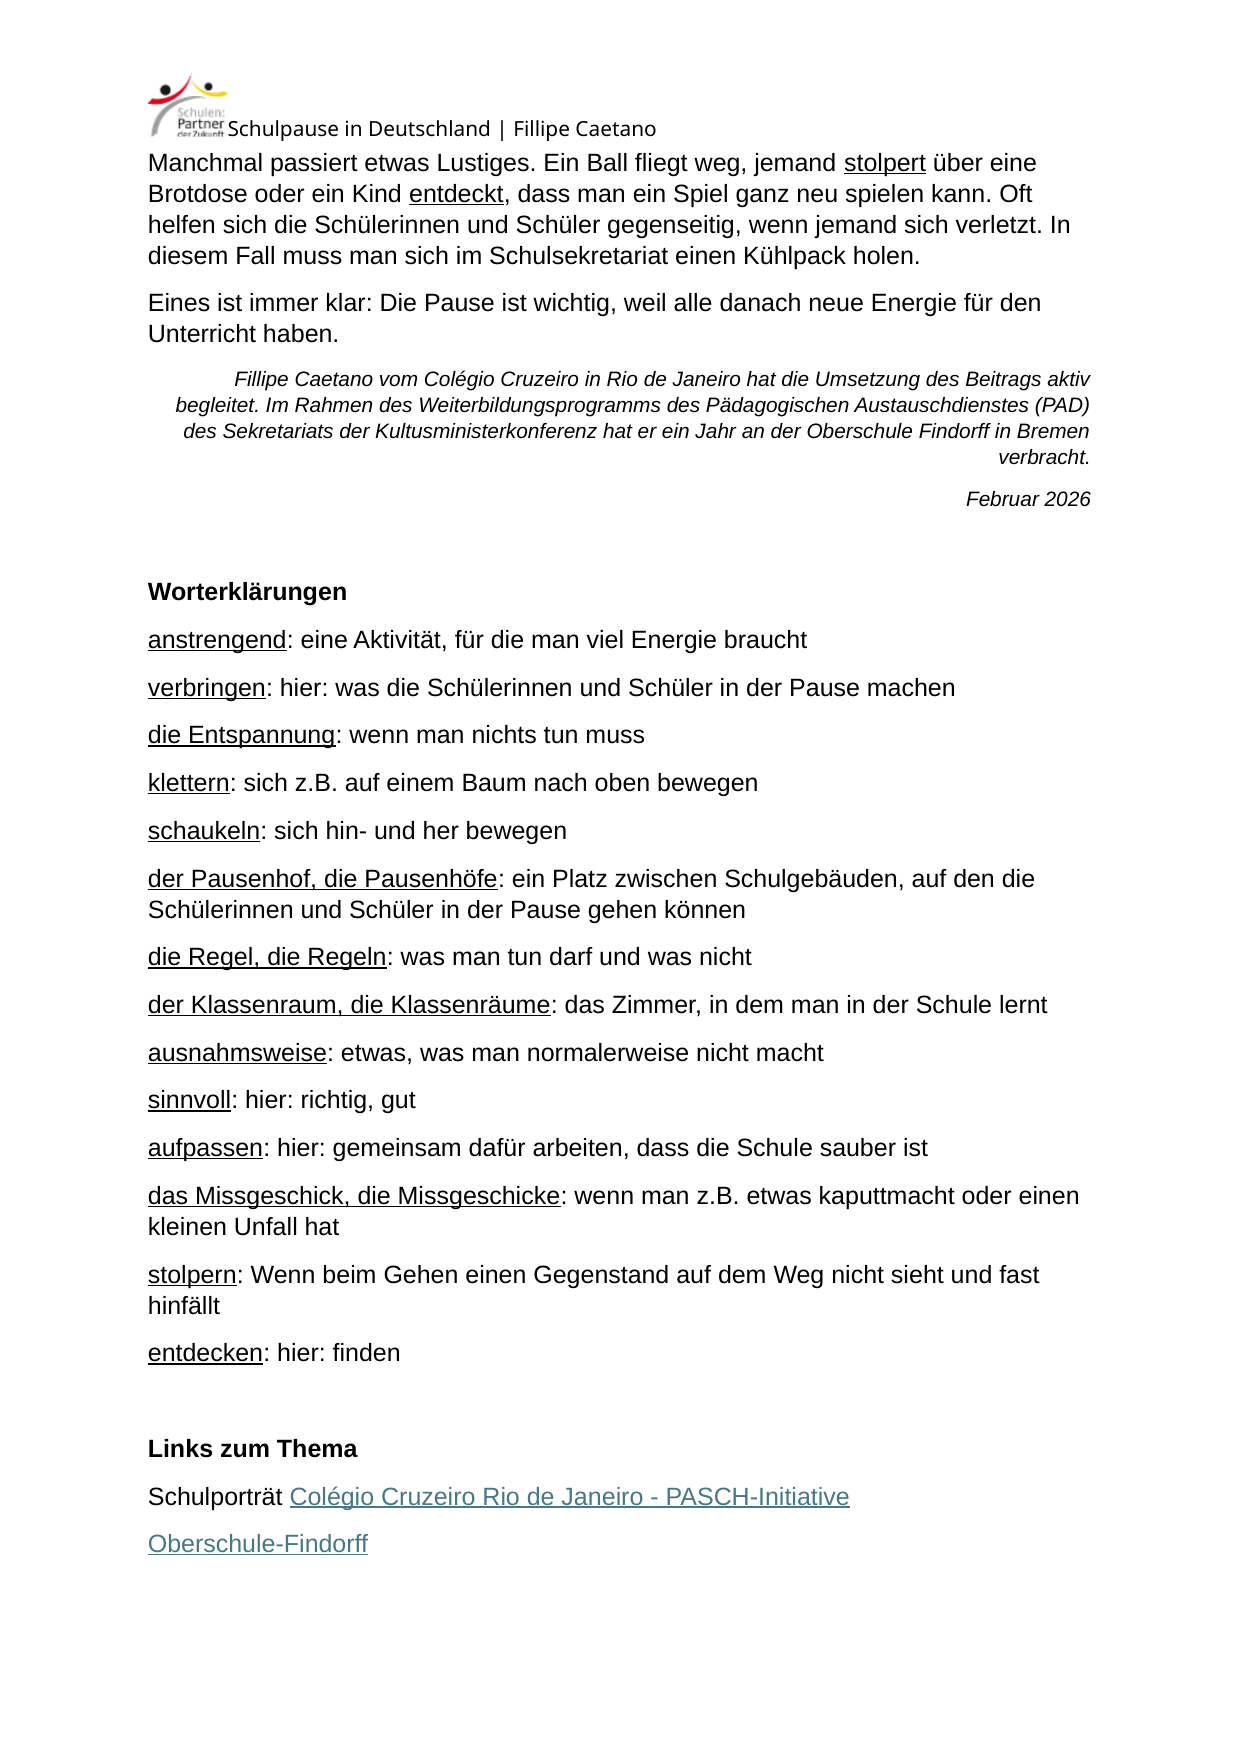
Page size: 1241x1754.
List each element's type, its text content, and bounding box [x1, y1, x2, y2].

text Links zum Thema [148, 1434, 1093, 1463]
text verbringen: hier: was die Schülerinnen und Schüler in der Pause machen [148, 673, 1093, 702]
text Februar 2026 [148, 487, 1093, 511]
text die Regel, die Regeln: was man tun darf und was nicht [148, 942, 1093, 971]
text Eines ist immer klar: Die Pause ist wichtig, weil alle danach neue Energie für den Unterricht haben. [148, 288, 1093, 348]
text Fillipe Caetano vom Colégio Cruzeiro in Rio de Janeiro hat die Umsetzung des Beitrags aktiv begleitet. Im Rahmen des Weiterbildungsprogramms des Pädagogischen Austauschdienstes (PAD) des Sekretariats der Kultusministerkonferenz hat er ein Jahr an der Oberschule Findorff in Bremen verbracht. [148, 367, 1093, 469]
text Worterklärungen [148, 577, 1093, 606]
text Manchmal passiert etwas Lustiges. Ein Ball fliegt weg, jemand stolpert über eine Brotdose oder ein Kind entdeckt, dass man ein Spiel ganz neu spielen kann. Oft helfen sich die Schülerinnen und Schüler gegenseitig, wenn jemand sich verletzt. In diesem Fall muss man sich im Schulsekretariat einen Kühlpack holen. [148, 148, 1093, 269]
text der Pausenhof, die Pausenhöfe: ein Platz zwischen Schulgebäuden, auf den die Schülerinnen und Schüler in der Pause gehen können [148, 864, 1093, 923]
text Schulporträt Colégio Cruzeiro Rio de Janeiro - PASCH-Initiative [148, 1482, 1093, 1510]
text Oberschule-Findorff [148, 1529, 1093, 1558]
picture [147, 73, 228, 137]
text klettern: sich z.B. auf einem Baum nach oben bewegen [148, 768, 1093, 797]
text aufpassen: hier: gemeinsam dafür arbeiten, dass die Schule sauber ist [148, 1133, 1093, 1162]
text stolpern: Wenn beim Gehen einen Gegenstand auf dem Weg nicht sieht und fast hinfällt [148, 1260, 1093, 1319]
text sinnvoll: hier: richtig, gut [148, 1086, 1093, 1114]
text schaukeln: sich hin- und her bewegen [148, 816, 1093, 845]
text der Klassenraum, die Klassenräume: das Zimmer, in dem man in der Schule lernt [148, 990, 1093, 1019]
text entdecken: hier: finden [148, 1338, 1093, 1367]
text die Entspannung: wenn man nichts tun muss [148, 721, 1093, 749]
text ausnahmsweise: etwas, was man normalerweise nicht macht [148, 1038, 1093, 1067]
text anstrengend: eine Aktivität, für die man viel Energie braucht [148, 625, 1093, 654]
text das Missgeschick, die Missgeschicke: wenn man z.B. etwas kaputtmacht oder einen kleinen Unfall hat [148, 1181, 1093, 1241]
